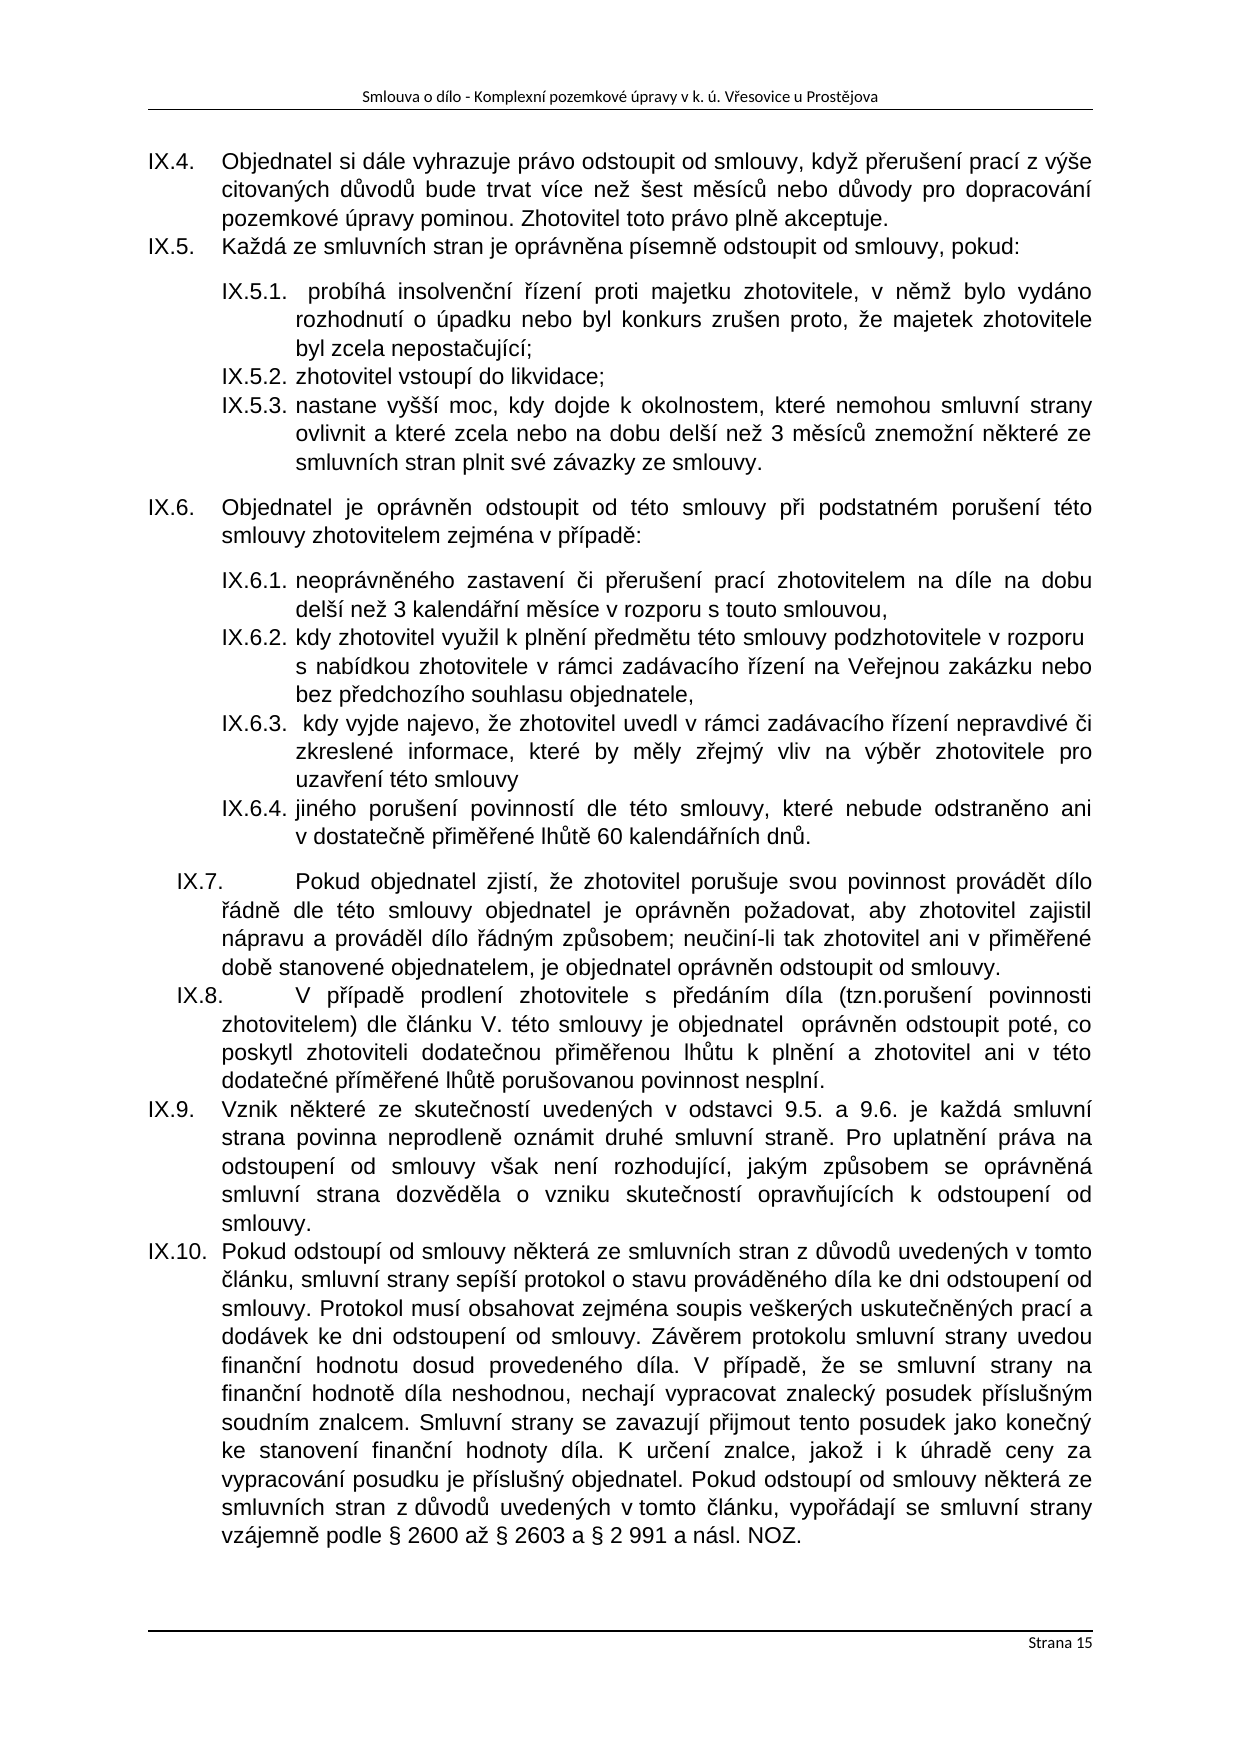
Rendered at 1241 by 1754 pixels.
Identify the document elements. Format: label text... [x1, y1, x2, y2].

list Vznik některé ze skutečností uvedených v odstavci 9.5. a 9.6. je každá smluvní strana povinna neprodleně oznámit druhé smluvní straně. Pro uplatnění práva na odstoupení od smlouvy však není rozhodující, jakým způsobem se oprávněná smluvní strana dozvěděla o vzniku skutečností opravňujících k odstoupení od smlouvy. [148, 1096, 1093, 1236]
text neoprávněného zastavení či přerušení prací zhotovitelem na díle na dobu delší než 3 kalendářní měsíce v rozporu s touto smlouvou, [221, 567, 1093, 622]
text nastane vyšší moc, kdy dojde k okolnostem, které nemohou smluvní strany ovlivnit a které zcela nebo na dobu delší než 3 měsíců znemožní některé ze smluvních stran plnit své závazky ze smlouvy. [221, 392, 1093, 475]
list Pokud objednatel zjistí, že zhotovitel porušuje svou povinnost provádět dílo řádně dle této smlouvy objednatel je oprávněn požadovat, aby zhotovitel zajistil nápravu a prováděl dílo řádným způsobem; neučiní-li tak zhotovitel ani v přiměřené době stanovené objednatelem, je objednatel oprávněn odstoupit od smlouvy. [176, 868, 1093, 980]
list Objednatel je oprávněn odstoupit od této smlouvy při podstatném porušení této smlouvy zhotovitelem zejména v případě: [148, 494, 1093, 548]
list Pokud odstoupí od smlouvy některá ze smluvních stran z důvodů uvedených v tomto článku, smluvní strany sepíší protokol o stavu prováděného díla ke dni odstoupení od smlouvy. Protokol musí obsahovat zejména soupis veškerých uskutečněných prací a dodávek ke dni odstoupení od smlouvy. Závěrem protokolu smluvní strany uvedou finanční hodnotu dosud provedeného díla. V případě, že se smluvní strany na finanční hodnotě díla neshodnou, nechají vypracovat znalecký posudek příslušným soudním znalcem. Smluvní strany se zavazují přijmout tento posudek jako konečný ke stanovení finanční hodnoty díla. K určení znalce, jakož i k úhradě ceny za vypracování posudku je příslušný objednatel. Pokud odstoupí od smlouvy některá ze smluvních stran z důvodů uvedených v tomto článku, vypořádají se smluvní strany vzájemně podle § 2600 až § 2603 a § 2 991 a násl. NOZ. [148, 1238, 1093, 1549]
list Objednatel si dále vyhrazuje právo odstoupit od smlouvy, když přerušení prací z výše citovaných důvodů bude trvat více než šest měsíců nebo důvody pro dopracování pozemkové úpravy pominou. Zhotovitel toto právo plně akceptuje. [148, 148, 1093, 231]
list V případě prodlení zhotovitele s předáním díla (tzn.porušení povinnosti zhotovitelem) dle článku V. této smlouvy je objednatel oprávněn odstoupit poté, co poskytl zhotoviteli dodatečnou přiměřenou lhůtu k plnění a zhotovitel ani v této dodatečné příměřené lhůtě porušovanou povinnost nesplní. [176, 982, 1093, 1094]
text probíhá insolvenční řízení proti majetku zhotovitele, v němž bylo vydáno rozhodnutí o úpadku nebo byl konkurs zrušen proto, že majetek zhotovitele byl zcela nepostačující; [221, 278, 1093, 361]
list Každá ze smluvních stran je oprávněna písemně odstoupit od smlouvy, pokud: [148, 233, 1093, 259]
text zhotovitel vstoupí do likvidace; [221, 363, 1093, 390]
text jiného porušení povinností dle této smlouvy, které nebude odstraněno ani v dostatečně přiměřené lhůtě 60 kalendářních dnů. [221, 795, 1093, 849]
text kdy vyjde najevo, že zhotovitel uvedl v rámci zadávacího řízení nepravdivé či zkreslené informace, které by měly zřejmý vliv na výběr zhotovitele pro uzavření této smlouvy [221, 709, 1093, 793]
text kdy zhotovitel využil k plnění předmětu této smlouvy podzhotovitele v rozporu s nabídkou zhotovitele v rámci zadávacího řízení na Veřejnou zakázku nebo bez předchozího souhlasu objednatele, [221, 624, 1093, 707]
